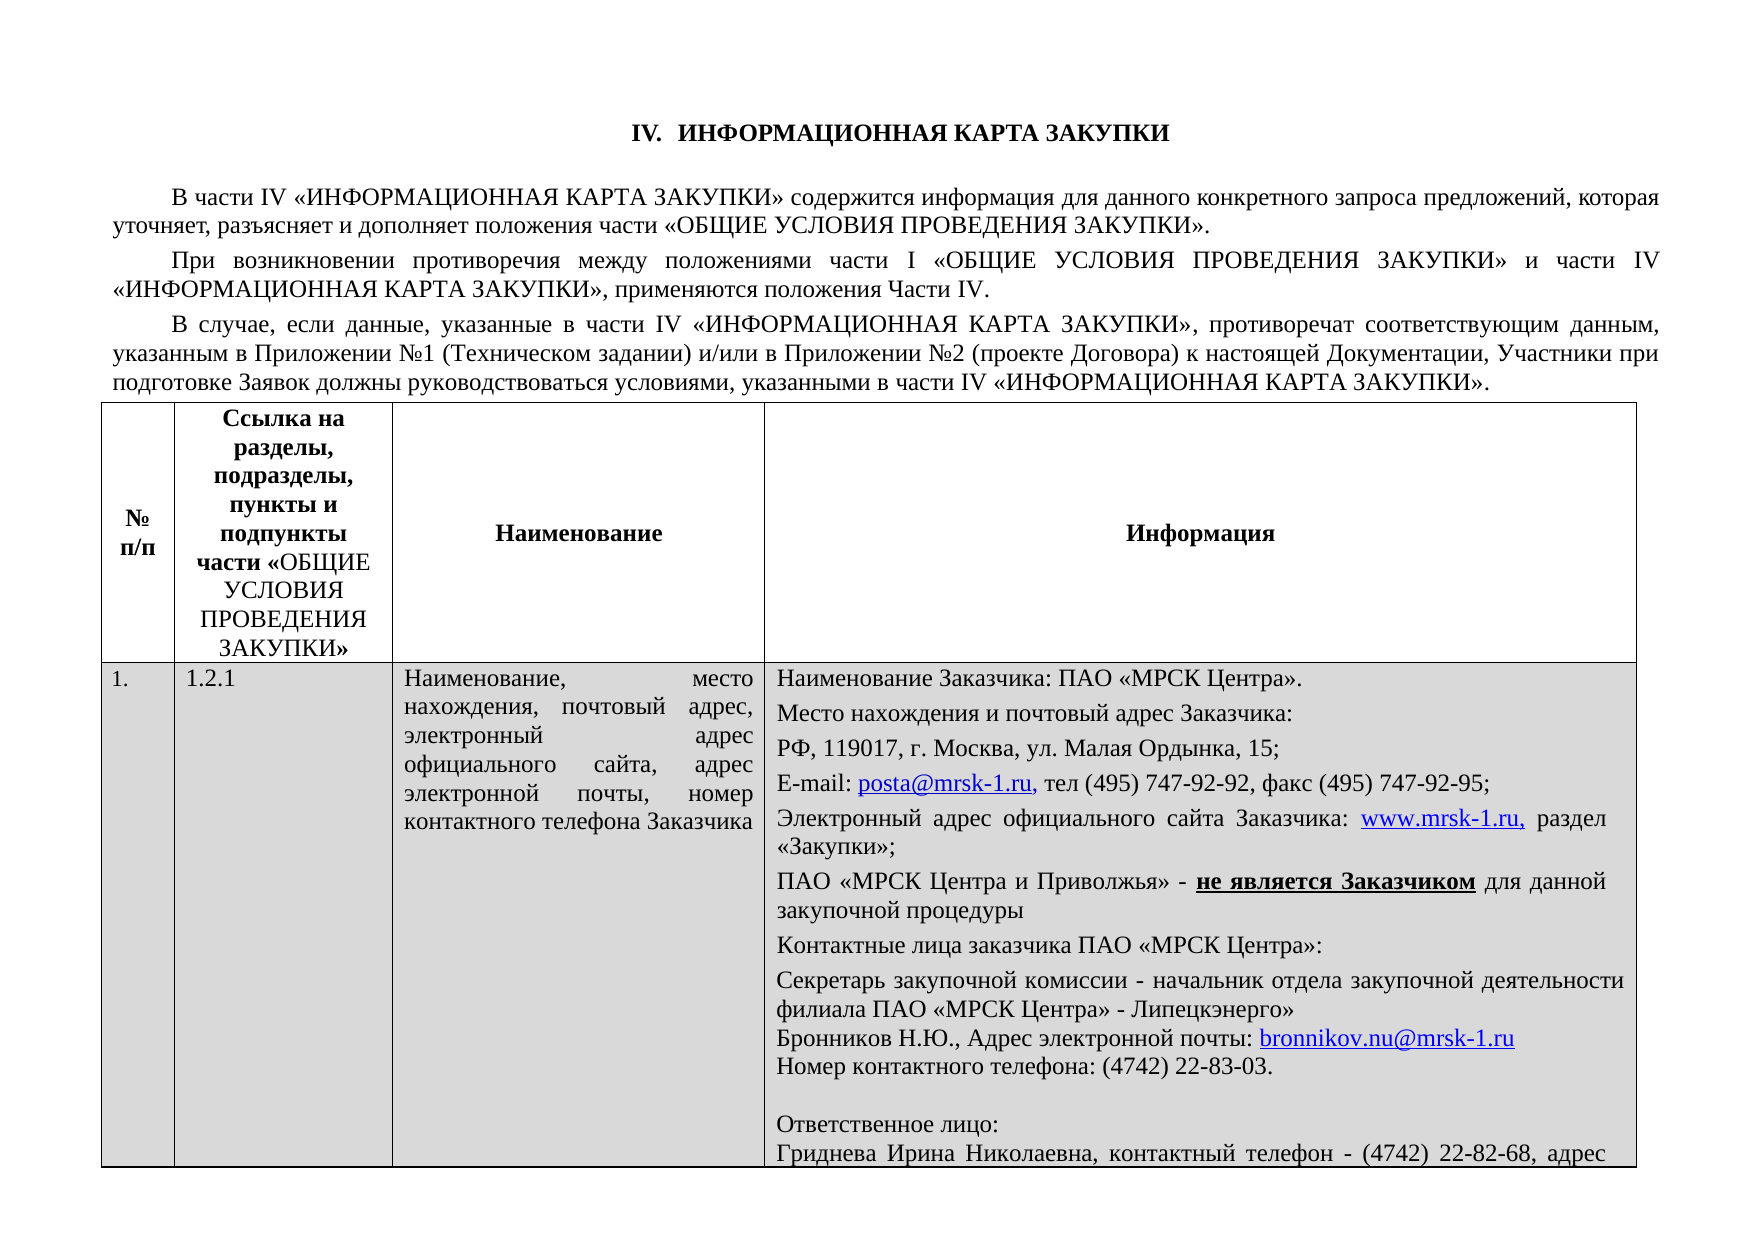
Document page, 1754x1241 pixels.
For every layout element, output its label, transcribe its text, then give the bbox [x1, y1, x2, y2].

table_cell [765, 663, 1636, 1166]
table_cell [393, 663, 764, 1166]
table_header Наименование [393, 403, 764, 662]
text В случае, если данные, указанные в части IV «ИНФОРМАЦИОННАЯ КАРТА ЗАКУПКИ», противоречат соответствующим данным, указанным в Приложении №1 (Техническом задании) и/или в Приложении №2 (проекте Договора) к настоящей Документации, Участники при подготовке Заявок должны руководствоваться условиями, указанными в части IV «ИНФОРМАЦИОННАЯ КАРТА ЗАКУПКИ». [112, 309, 1660, 396]
subtitle ИНФОРМАЦИОННАЯ КАРТА ЗАКУПКИ [112, 118, 1660, 147]
table_header № п/п [102, 403, 174, 662]
text При возникновении противоречия между положениями части I «ОБЩИЕ УСЛОВИЯ ПРОВЕДЕНИЯ ЗАКУПКИ» и части IV «ИНФОРМАЦИОННАЯ КАРТА ЗАКУПКИ», применяются положения Части IV. [112, 246, 1660, 303]
text В части IV «ИНФОРМАЦИОННАЯ КАРТА ЗАКУПКИ» содержится информация для данного конкретного запроса предложений, которая уточняет, разъясняет и дополняет положения части «ОБЩИЕ УСЛОВИЯ ПРОВЕДЕНИЯ ЗАКУПКИ». [112, 182, 1660, 239]
table_header Информация [765, 403, 1636, 662]
table_header Ссылка на разделы, подразделы, пункты и подпункты части «ОБЩИЕ УСЛОВИЯ ПРОВЕДЕНИЯ ЗАКУПКИ» [175, 403, 392, 662]
table_cell 1.2.1 [175, 663, 392, 1166]
table_cell [102, 663, 174, 1166]
